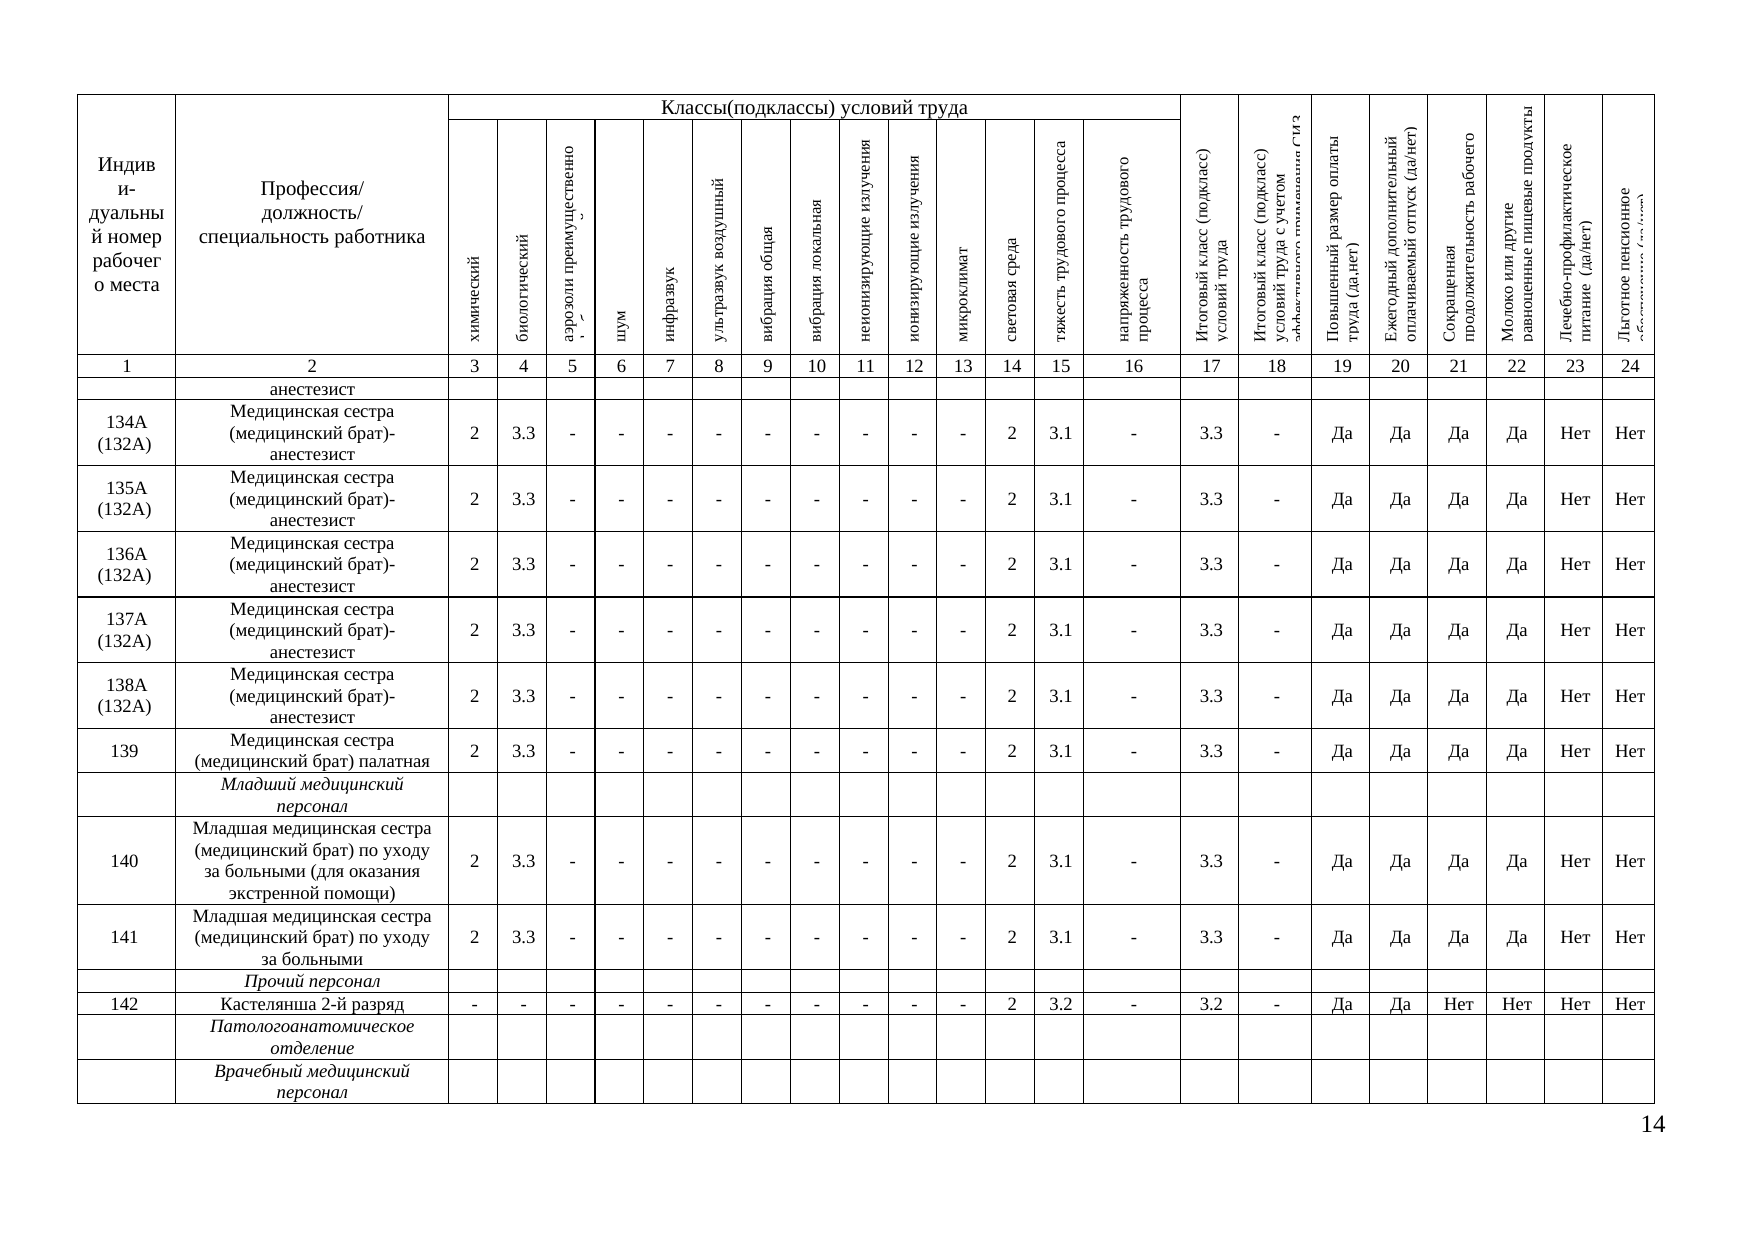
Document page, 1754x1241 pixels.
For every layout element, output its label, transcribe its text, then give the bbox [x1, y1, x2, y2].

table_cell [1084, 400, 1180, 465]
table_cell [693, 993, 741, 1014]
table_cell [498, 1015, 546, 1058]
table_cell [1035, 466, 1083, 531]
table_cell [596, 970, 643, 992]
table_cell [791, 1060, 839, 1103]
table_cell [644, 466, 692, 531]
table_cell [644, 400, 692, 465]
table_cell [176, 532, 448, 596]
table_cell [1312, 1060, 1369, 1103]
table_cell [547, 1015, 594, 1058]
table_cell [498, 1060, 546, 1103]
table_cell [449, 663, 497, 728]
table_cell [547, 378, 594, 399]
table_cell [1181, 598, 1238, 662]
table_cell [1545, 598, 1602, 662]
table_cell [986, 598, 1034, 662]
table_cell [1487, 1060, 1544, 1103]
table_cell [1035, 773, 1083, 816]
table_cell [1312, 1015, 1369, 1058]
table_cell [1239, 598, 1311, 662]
table_cell 6 [596, 355, 643, 377]
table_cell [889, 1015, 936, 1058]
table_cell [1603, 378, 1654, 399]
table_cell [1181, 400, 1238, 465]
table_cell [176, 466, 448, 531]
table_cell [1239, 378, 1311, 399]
table_header Классы(подклассы) условий труда [449, 95, 1180, 119]
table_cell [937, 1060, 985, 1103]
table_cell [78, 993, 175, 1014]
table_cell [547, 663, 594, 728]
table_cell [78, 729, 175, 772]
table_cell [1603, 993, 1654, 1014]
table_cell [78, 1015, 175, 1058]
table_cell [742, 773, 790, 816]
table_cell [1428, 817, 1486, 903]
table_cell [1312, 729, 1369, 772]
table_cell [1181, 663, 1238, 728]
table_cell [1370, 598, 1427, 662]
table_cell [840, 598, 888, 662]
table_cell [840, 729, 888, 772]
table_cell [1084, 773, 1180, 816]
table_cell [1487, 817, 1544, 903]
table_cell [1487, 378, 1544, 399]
table_header Итоговый класс (подкласс) условий труда [1181, 95, 1238, 354]
table_cell 24 [1603, 355, 1654, 377]
table_header Сокращенная продолжительность рабочего времени (да/нет) [1428, 95, 1486, 354]
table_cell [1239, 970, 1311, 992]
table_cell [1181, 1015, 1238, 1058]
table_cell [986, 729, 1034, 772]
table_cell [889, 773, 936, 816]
table_header Льготное пенсионное обеспечение (да/нет) [1603, 95, 1654, 354]
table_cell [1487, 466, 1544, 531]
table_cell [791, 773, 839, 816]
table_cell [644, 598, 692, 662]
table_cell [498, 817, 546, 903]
table_cell 20 [1370, 355, 1427, 377]
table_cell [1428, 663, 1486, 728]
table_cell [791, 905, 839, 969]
table_cell 10 [791, 355, 839, 377]
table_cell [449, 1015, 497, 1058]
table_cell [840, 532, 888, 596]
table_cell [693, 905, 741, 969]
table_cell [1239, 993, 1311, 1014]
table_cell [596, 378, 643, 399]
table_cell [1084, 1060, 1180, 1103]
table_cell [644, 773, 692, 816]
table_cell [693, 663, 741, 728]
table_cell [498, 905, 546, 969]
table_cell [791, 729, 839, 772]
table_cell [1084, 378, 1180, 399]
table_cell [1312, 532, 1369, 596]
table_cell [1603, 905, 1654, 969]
table_cell 9 [742, 355, 790, 377]
table_cell химический [449, 120, 497, 354]
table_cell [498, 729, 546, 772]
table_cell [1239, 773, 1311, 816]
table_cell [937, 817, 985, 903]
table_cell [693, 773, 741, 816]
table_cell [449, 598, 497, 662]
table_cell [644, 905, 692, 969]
table_cell 17 [1181, 355, 1238, 377]
table_cell 22 [1487, 355, 1544, 377]
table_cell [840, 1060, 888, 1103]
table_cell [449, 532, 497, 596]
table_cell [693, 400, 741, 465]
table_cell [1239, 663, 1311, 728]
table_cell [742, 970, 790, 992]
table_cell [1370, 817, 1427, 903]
table_header Профессия/ должность/ специальность работника [176, 95, 448, 354]
table_header Ежегодный дополнительный оплачиваемый отпуск (да/нет) [1370, 95, 1427, 354]
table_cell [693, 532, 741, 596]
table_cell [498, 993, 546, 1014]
table_cell напряженность трудового процесса [1084, 120, 1180, 354]
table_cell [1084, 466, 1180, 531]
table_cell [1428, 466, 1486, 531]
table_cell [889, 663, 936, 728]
table_cell 13 [937, 355, 985, 377]
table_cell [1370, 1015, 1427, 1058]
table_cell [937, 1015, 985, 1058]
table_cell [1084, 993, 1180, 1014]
table_cell 3 [449, 355, 497, 377]
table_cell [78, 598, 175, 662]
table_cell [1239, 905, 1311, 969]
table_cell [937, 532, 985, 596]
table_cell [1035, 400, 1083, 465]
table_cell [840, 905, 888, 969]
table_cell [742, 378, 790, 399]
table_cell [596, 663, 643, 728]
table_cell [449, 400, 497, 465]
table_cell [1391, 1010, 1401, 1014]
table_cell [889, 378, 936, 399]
table_cell вибрация общая [742, 120, 790, 354]
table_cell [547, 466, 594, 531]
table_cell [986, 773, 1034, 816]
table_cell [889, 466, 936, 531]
table_cell 11 [840, 355, 888, 377]
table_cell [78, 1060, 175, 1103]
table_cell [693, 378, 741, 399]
table_cell 19 [1312, 355, 1369, 377]
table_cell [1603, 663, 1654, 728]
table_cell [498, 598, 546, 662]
table_header Итоговый класс (подкласс) условий труда с учетом эффективного применения СИЗ [1239, 95, 1311, 354]
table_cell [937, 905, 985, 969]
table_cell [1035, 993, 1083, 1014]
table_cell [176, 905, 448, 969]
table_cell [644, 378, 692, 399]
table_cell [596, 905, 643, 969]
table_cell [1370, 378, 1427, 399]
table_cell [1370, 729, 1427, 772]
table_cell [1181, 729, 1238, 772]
table_cell 7 [644, 355, 692, 377]
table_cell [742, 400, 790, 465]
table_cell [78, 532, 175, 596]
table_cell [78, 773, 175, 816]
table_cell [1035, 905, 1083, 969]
table_cell 18 [1239, 355, 1311, 377]
table_cell ультразвук воздушный [693, 120, 741, 354]
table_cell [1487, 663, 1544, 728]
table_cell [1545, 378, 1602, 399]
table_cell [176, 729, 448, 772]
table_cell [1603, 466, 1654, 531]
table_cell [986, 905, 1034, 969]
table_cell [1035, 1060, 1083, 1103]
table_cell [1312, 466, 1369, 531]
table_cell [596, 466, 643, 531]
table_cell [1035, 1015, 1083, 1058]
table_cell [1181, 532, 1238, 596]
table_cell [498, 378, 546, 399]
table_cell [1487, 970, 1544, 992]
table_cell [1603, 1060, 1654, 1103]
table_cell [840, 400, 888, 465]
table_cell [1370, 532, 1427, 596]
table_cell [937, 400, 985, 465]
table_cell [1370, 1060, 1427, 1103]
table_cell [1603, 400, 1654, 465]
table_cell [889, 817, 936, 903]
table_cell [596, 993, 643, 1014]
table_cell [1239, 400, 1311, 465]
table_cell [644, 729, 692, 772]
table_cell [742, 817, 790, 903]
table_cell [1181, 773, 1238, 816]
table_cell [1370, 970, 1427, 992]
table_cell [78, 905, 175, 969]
table_cell биологический [498, 120, 546, 354]
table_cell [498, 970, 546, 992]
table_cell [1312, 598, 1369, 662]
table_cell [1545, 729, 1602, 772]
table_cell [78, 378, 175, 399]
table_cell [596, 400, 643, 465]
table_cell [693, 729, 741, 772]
table_cell 1 [78, 355, 175, 377]
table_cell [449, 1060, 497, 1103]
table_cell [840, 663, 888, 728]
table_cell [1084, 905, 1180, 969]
table_header Индивидуальный номер рабочего места [78, 95, 175, 354]
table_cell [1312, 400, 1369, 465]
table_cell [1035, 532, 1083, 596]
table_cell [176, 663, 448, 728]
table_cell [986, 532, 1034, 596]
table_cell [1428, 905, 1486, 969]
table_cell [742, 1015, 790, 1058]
table_cell 5 [547, 355, 594, 377]
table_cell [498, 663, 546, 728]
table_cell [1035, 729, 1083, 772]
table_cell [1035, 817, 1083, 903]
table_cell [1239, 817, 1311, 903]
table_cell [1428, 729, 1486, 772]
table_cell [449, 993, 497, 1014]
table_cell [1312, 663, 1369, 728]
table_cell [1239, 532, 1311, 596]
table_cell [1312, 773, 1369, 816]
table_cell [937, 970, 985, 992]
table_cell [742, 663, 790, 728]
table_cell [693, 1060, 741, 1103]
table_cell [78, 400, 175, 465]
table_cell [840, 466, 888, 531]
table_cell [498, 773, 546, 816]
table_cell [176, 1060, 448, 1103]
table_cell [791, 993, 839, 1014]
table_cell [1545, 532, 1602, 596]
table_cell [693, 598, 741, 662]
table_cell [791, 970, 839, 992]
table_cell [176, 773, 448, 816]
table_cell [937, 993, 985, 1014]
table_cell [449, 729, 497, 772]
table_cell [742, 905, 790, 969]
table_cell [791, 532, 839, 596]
table_cell 15 [1035, 355, 1083, 377]
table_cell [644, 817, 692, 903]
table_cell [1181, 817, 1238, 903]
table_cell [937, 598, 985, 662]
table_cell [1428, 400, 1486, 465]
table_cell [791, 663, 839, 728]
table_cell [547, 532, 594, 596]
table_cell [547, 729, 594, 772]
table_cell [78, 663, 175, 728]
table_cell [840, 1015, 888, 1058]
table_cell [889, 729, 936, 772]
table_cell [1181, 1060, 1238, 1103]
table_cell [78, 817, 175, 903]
table_cell 12 [889, 355, 936, 377]
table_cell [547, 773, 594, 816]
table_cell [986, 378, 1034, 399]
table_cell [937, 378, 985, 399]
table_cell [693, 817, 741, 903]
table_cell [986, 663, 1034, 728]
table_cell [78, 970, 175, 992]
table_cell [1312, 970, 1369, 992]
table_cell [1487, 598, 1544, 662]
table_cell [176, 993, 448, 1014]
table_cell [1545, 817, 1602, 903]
table_header Повышенный размер оплаты труда (да,нет) [1312, 95, 1369, 354]
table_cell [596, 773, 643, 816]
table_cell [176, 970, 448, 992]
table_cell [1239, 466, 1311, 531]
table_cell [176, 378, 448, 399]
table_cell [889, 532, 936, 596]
table_cell 21 [1428, 355, 1486, 377]
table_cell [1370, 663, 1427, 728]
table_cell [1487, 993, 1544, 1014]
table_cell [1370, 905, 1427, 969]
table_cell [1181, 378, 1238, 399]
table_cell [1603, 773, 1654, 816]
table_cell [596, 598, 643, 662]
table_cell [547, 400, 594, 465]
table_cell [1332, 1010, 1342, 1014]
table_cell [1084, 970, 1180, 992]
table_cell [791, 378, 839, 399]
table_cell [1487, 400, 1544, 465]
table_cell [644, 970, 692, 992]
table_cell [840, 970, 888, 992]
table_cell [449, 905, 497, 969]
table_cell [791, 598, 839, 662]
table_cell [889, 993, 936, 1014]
table_cell 4 [498, 355, 546, 377]
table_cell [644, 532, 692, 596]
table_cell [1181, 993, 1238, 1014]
table_cell 23 [1545, 355, 1602, 377]
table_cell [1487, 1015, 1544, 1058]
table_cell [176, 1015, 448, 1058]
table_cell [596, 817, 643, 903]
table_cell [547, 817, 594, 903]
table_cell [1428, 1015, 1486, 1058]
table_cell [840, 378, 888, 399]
table_cell 2 [176, 355, 448, 377]
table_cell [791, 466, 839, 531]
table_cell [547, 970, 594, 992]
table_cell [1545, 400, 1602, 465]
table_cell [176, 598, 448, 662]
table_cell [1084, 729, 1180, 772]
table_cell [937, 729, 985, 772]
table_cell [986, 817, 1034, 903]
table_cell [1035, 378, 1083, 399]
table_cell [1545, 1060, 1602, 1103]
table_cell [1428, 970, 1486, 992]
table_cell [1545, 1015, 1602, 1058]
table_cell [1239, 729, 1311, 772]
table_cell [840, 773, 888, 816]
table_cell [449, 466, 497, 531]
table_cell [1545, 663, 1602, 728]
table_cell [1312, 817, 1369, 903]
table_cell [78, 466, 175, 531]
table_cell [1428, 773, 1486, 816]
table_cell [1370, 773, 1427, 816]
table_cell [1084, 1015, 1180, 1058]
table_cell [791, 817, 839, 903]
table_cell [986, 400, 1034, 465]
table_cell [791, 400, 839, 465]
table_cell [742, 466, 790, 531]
table_cell 14 [986, 355, 1034, 377]
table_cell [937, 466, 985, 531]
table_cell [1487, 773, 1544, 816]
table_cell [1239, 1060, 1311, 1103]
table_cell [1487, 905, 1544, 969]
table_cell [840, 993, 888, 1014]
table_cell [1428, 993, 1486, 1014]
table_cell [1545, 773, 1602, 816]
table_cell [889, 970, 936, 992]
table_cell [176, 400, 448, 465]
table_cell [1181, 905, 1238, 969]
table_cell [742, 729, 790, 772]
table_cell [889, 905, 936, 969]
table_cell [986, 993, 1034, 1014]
table_cell световая среда [986, 120, 1034, 354]
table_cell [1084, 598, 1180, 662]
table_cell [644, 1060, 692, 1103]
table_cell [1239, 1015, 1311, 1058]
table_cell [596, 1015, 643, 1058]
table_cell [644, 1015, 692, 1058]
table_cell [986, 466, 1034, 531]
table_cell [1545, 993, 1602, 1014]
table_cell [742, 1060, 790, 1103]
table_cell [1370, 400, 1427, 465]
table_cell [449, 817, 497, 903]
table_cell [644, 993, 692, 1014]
table_cell микроклимат [937, 120, 985, 354]
table_cell тяжесть трудового процесса [1035, 120, 1083, 354]
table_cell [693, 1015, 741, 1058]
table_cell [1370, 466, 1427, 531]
table_cell ионизирующие излучения [889, 120, 936, 354]
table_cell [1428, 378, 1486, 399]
table_cell шум [596, 120, 643, 354]
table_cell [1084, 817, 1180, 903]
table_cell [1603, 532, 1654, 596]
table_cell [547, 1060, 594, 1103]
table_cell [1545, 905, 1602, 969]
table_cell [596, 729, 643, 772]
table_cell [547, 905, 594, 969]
table_header Лечебно-профилактическое питание (да/нет) [1545, 95, 1602, 354]
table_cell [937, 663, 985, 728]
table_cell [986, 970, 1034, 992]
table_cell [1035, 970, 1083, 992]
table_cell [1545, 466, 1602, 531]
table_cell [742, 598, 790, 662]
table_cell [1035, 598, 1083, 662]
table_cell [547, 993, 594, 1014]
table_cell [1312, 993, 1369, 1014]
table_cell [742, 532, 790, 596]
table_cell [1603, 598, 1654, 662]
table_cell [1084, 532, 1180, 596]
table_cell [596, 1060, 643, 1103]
table_cell инфразвук [644, 120, 692, 354]
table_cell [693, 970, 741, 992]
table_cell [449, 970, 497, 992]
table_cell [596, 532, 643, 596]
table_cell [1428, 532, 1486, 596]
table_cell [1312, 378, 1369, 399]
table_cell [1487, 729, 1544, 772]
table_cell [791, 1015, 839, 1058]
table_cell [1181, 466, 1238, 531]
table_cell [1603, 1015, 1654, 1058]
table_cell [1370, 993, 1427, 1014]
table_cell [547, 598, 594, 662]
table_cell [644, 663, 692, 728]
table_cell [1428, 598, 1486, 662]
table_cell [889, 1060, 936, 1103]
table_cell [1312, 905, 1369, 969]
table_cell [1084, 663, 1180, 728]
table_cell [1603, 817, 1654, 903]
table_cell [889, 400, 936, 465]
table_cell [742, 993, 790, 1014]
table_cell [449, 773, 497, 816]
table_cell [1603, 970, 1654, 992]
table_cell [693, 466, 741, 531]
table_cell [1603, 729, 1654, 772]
table_cell неионизирующие излучения [840, 120, 888, 354]
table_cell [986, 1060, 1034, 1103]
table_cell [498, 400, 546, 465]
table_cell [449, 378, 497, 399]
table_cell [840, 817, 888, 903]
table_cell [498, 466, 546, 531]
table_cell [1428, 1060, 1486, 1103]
table_cell 8 [693, 355, 741, 377]
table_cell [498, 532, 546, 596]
table_cell аэрозоли преимущественно фиброгенного действия [547, 120, 594, 354]
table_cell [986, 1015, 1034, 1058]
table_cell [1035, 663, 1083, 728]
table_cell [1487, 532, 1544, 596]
table_cell 16 [1084, 355, 1180, 377]
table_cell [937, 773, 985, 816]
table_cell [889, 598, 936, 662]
table_header Молоко или другие равноценные пищевые продукты (да/нет) [1487, 95, 1544, 354]
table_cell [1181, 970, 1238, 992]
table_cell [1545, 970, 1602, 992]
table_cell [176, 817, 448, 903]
table_cell вибрация локальная [791, 120, 839, 354]
